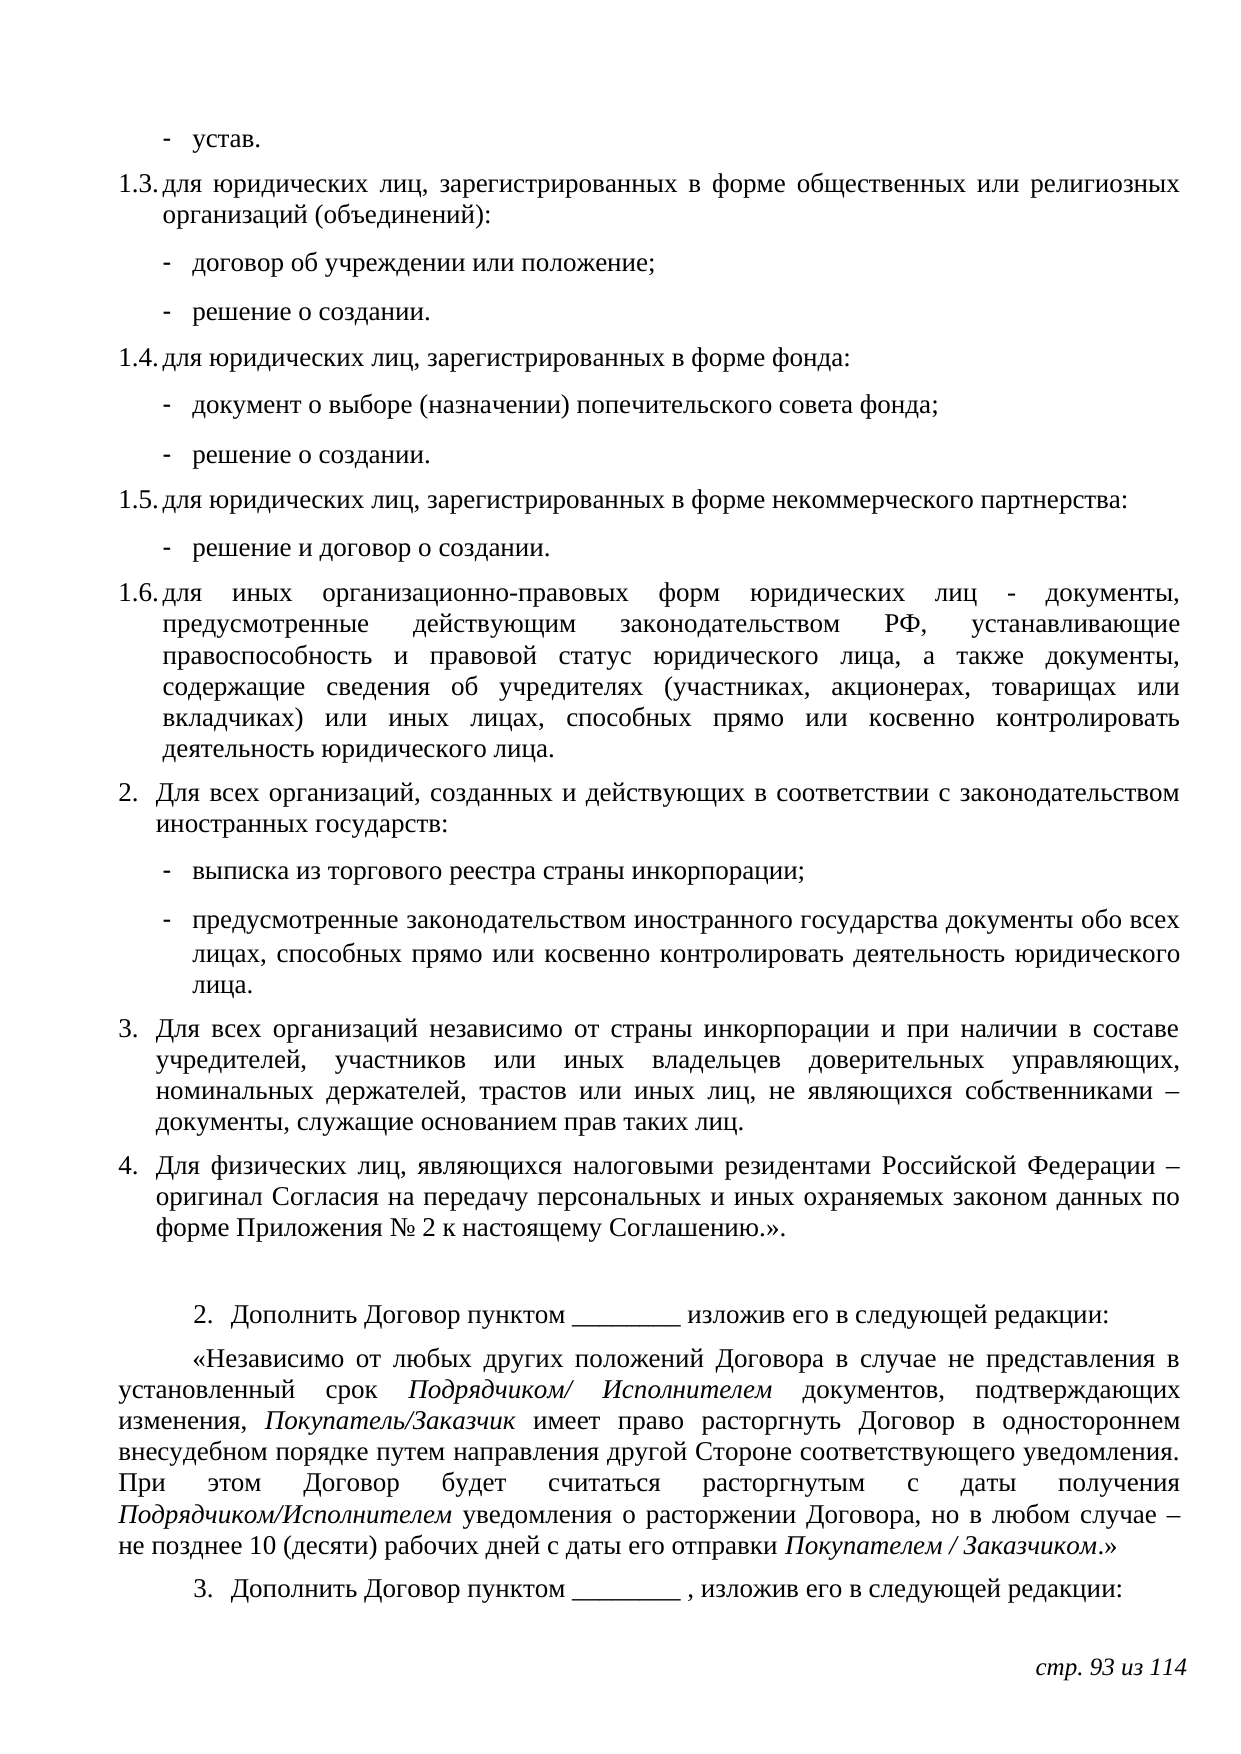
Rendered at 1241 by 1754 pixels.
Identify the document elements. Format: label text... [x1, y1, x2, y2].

list Для всех организаций, созданных и действующих в соответствии с законодательством иностранных государств: [118, 776, 1181, 838]
list Дополнить Договор пунктом ________ , изложив его в следующей редакции: [193, 1572, 1181, 1604]
list Для всех организаций независимо от страны инкорпорации и при наличии в составе учредителей, участников или иных владельцев доверительных управляющих, номинальных держателей, трастов или иных лиц, не являющихся собственниками – документы, служащие основанием прав таких лиц. [118, 1012, 1181, 1136]
list решение о создании. [162, 434, 1181, 471]
list выписка из торгового реестра страны инкорпорации; [162, 851, 1181, 887]
list Дополнить Договор пунктом ________ изложив его в следующей редакции: [193, 1298, 1181, 1329]
list для юридических лиц, зарегистрированных в форме общественных или религиозных организаций (объединений): [118, 167, 1181, 230]
list устав. [162, 118, 1181, 155]
list для юридических лиц, зарегистрированных в форме некоммерческого партнерства: [118, 483, 1181, 514]
list предусмотренные законодательством иностранного государства документы обо всех лицах, способных прямо или косвенно контролировать деятельность юридического лица. [162, 900, 1181, 999]
list договор об учреждении или положение; [162, 242, 1181, 279]
list документ о выборе (назначении) попечительского совета фонда; [162, 385, 1181, 422]
list Для физических лиц, являющихся налоговыми резидентами Российской Федерации – оригинал Согласия на передачу персональных и иных охраняемых законом данных по форме Приложения № 2 к настоящему Соглашению.». [118, 1149, 1181, 1242]
list для иных организационно-правовых форм юридических лиц - документы, предусмотренные действующим законодательством РФ, устанавливающие правоспособность и правовой статус юридического лица, а также документы, содержащие сведения об учредителях (участниках, акционерах, товарищах или вкладчиках) или иных лицах, способных прямо или косвенно контролировать деятельность юридического лица. [118, 576, 1181, 763]
list для юридических лиц, зарегистрированных в форме фонда: [118, 341, 1181, 372]
text «Независимо от любых других положений Договора в случае не представления в установленный срок Подрядчиком/ Исполнителем документов, подтверждающих изменения, Покупатель/Заказчик имеет право расторгнуть Договор в одностороннем внесудебном порядке путем направления другой Стороне соответствующего уведомления. При этом Договор будет считаться расторгнутым с даты получения Подрядчиком/Исполнителем уведомления о расторжении Договора, но в любом случае – не позднее 10 (десяти) рабочих дней с даты его отправки Покупателем / Заказчиком.» [118, 1342, 1181, 1560]
list решение и договор о создании. [162, 527, 1181, 564]
list решение о создании. [162, 292, 1181, 328]
